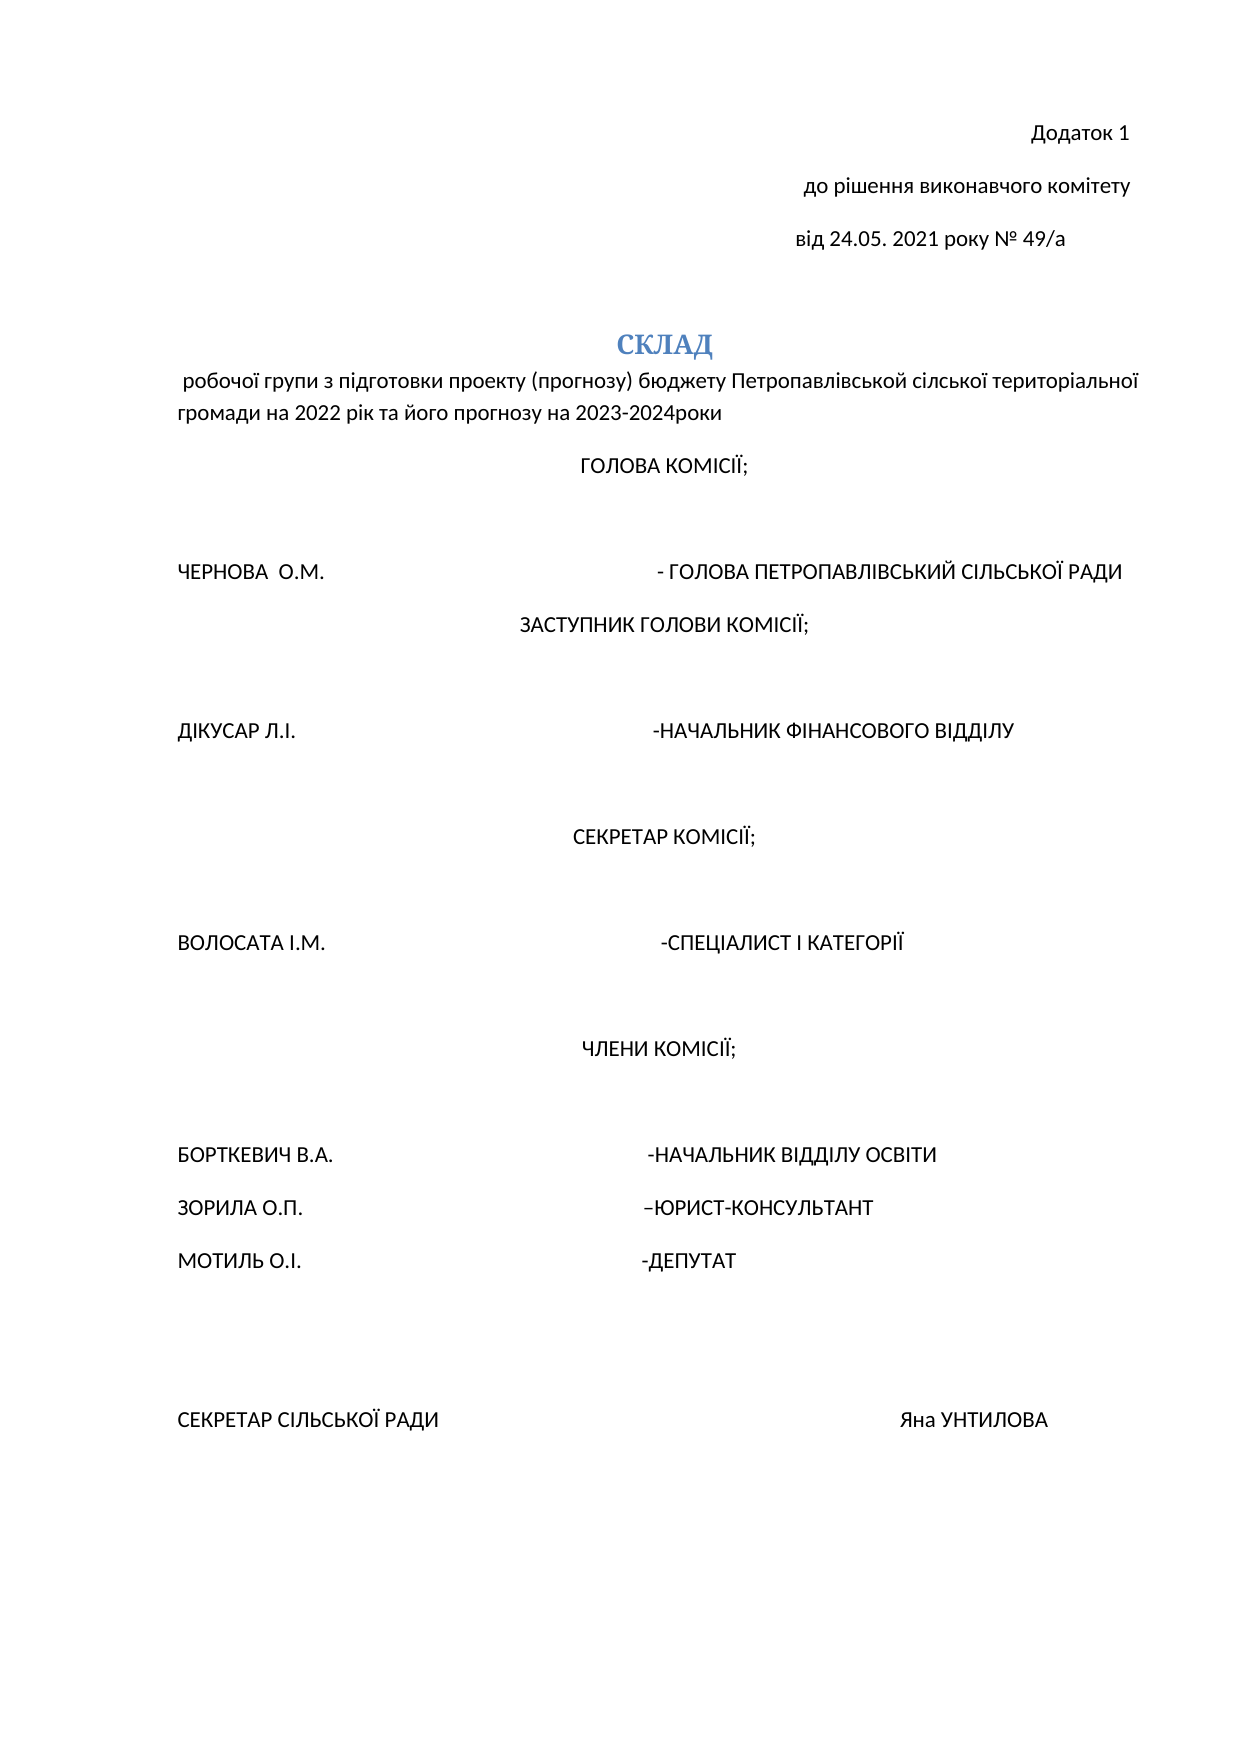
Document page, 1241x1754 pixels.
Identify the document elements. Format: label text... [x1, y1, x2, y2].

text ЗОРИЛА О.П. –ЮРИСТ-КОНСУЛЬТАНТ [177, 1193, 1152, 1221]
text Додаток 1 [177, 118, 1152, 146]
subtitle СКЛАД [177, 330, 1152, 361]
text ЧЕРНОВА О.М. - ГОЛОВА ПЕТРОПАВЛІВСЬКИЙ СІЛЬСЬКОЇ РАДИ [177, 557, 1152, 585]
text ДІКУСАР Л.І. -НАЧАЛЬНИК ФІНАНСОВОГО ВІДДІЛУ [177, 716, 1152, 744]
text до рішення виконавчого комітету [177, 171, 1152, 199]
text від 24.05. 2021 року № 49/а [177, 224, 1152, 252]
text ЗАСТУПНИК ГОЛОВИ КОМІСІЇ; [177, 610, 1152, 638]
text робочої групи з підготовки проекту (прогнозу) бюджету Петропавлівськой сілської територіальної громади на 2022 рік та його прогнозу на 2023-2024роки [177, 366, 1152, 426]
text ВОЛОСАТА І.М. -СПЕЦІАЛИСТ І КАТЕГОРІЇ [177, 928, 1152, 956]
text СЕКРЕТАР СІЛЬСЬКОЇ РАДИ Яна УНТИЛОВА [177, 1406, 1152, 1433]
text ЧЛЕНИ КОМІСІЇ; [177, 1034, 1152, 1062]
text БОРТКЕВИЧ В.А. -НАЧАЛЬНИК ВІДДІЛУ ОСВІТИ [177, 1140, 1152, 1168]
text СЕКРЕТАР КОМІСІЇ; [177, 822, 1152, 850]
text ГОЛОВА КОМІСІЇ; [177, 451, 1152, 479]
text МОТИЛЬ О.І. -ДЕПУТАТ [177, 1246, 1152, 1274]
